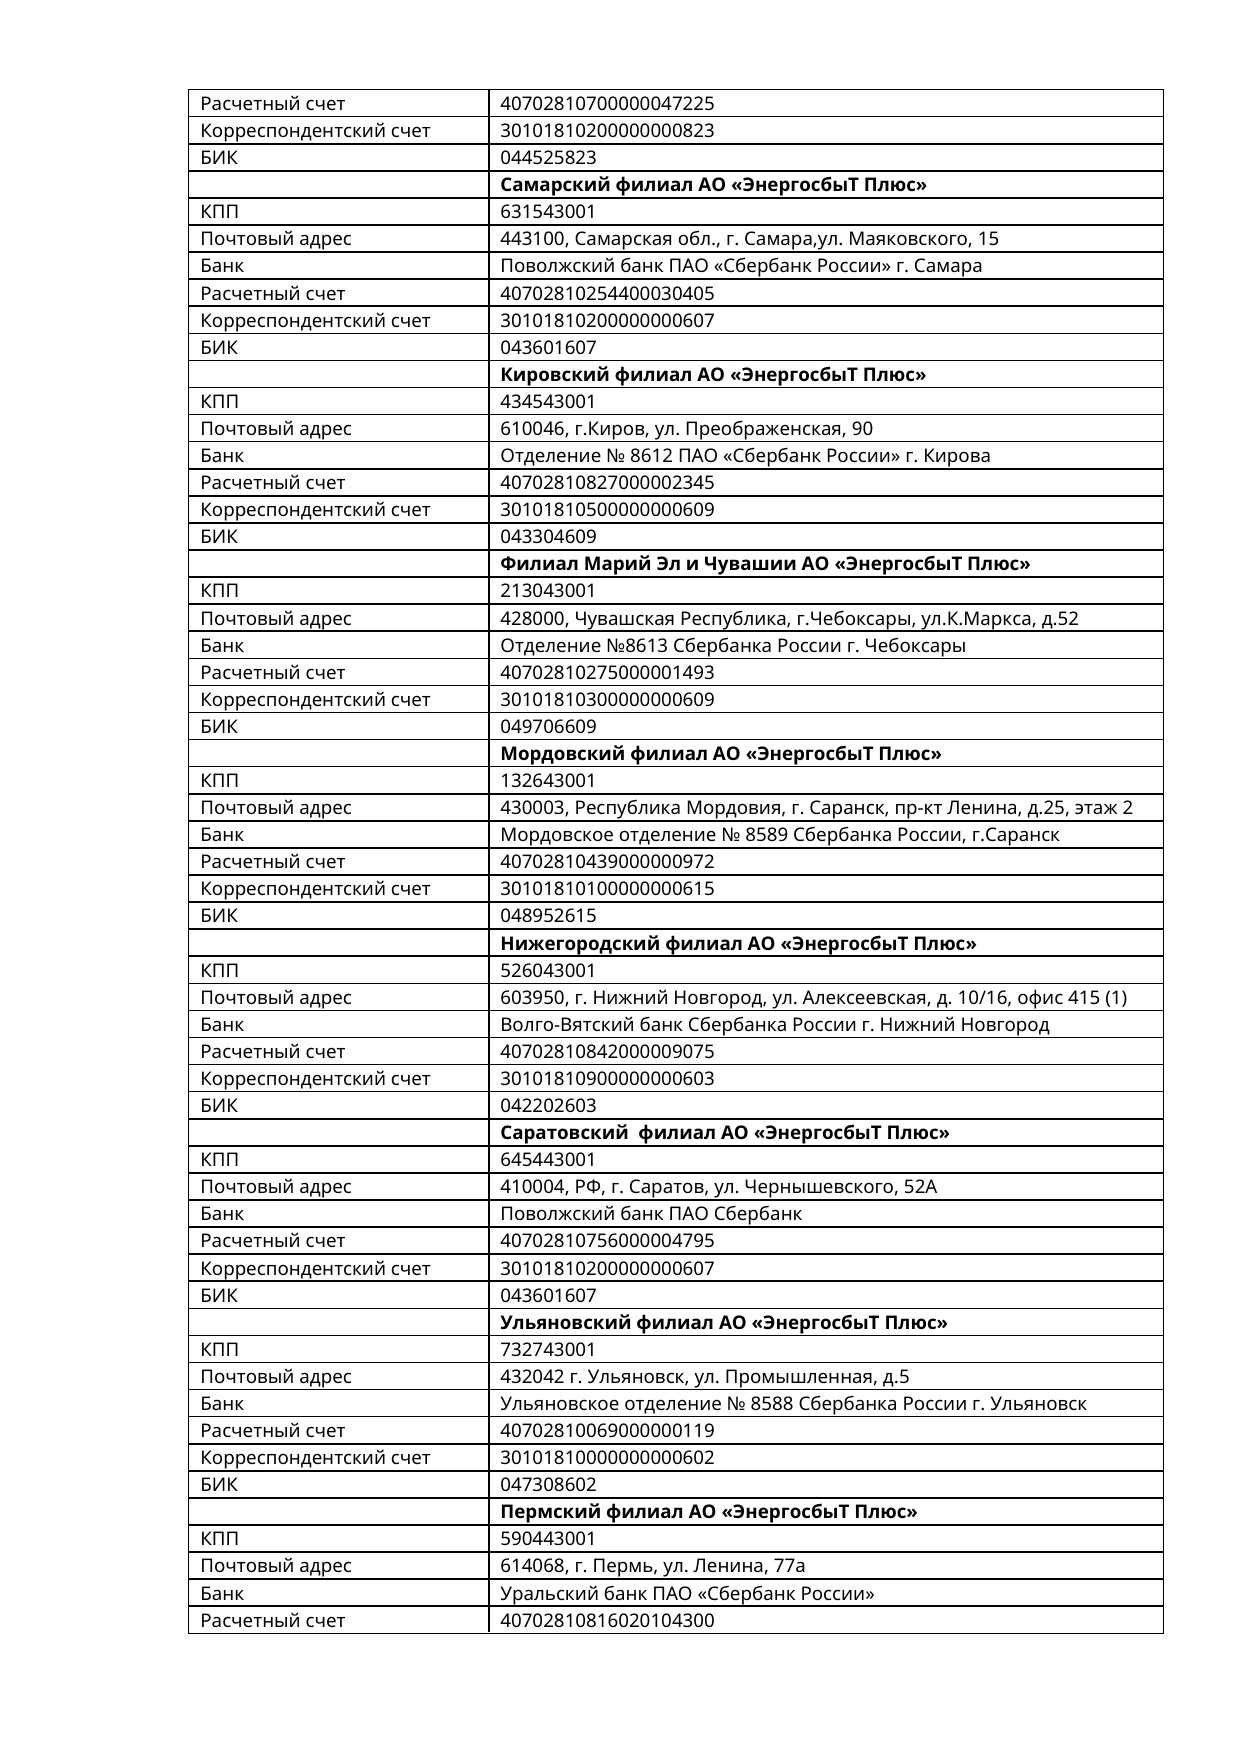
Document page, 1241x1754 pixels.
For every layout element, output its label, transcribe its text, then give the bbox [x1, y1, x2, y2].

table_cell Корреспондентский счет [189, 117, 488, 143]
table_cell Почтовый адрес [189, 1174, 488, 1199]
table_cell 428000, Чувашская Республика, г.Чебоксары, ул.К.Маркса, д.52 [490, 605, 1163, 630]
table_cell 30101810900000000603 [490, 1065, 1163, 1091]
table_cell Банк [189, 822, 488, 847]
table_cell Почтовый адрес [189, 605, 488, 630]
table_cell 047308602 [490, 1472, 1163, 1497]
table_cell Поволжский банк ПАО Сбербанк [490, 1201, 1163, 1226]
table_cell [189, 740, 488, 766]
table_cell 30101810000000000602 [490, 1445, 1163, 1470]
table_cell 049706609 [490, 713, 1163, 739]
table_cell [189, 1499, 488, 1524]
table_cell Расчетный счет [189, 849, 488, 874]
table_cell Расчетный счет [189, 90, 488, 116]
table_cell КПП [189, 957, 488, 982]
table_cell Ульяновский филиал АО «ЭнергосбыТ Плюс» [490, 1309, 1163, 1334]
table_cell КПП [189, 578, 488, 603]
table_cell Корреспондентский счет [189, 686, 488, 712]
table_cell КПП [189, 388, 488, 414]
table_cell 30101810500000000609 [490, 497, 1163, 522]
table_cell КПП [189, 1526, 488, 1551]
table_cell Банк [189, 1201, 488, 1226]
table_cell 40702810756000004795 [490, 1228, 1163, 1253]
table_cell БИК [189, 1472, 488, 1497]
table_cell 044525823 [490, 145, 1163, 170]
table_cell Расчетный счет [189, 280, 488, 305]
table_cell [189, 361, 488, 387]
table_cell Корреспондентский счет [189, 1445, 488, 1470]
table_cell 40702810827000002345 [490, 470, 1163, 495]
table_cell Корреспондентский счет [189, 1255, 488, 1280]
table_cell КПП [189, 1336, 488, 1362]
table_cell Расчетный счет [189, 1038, 488, 1064]
table_cell Волго-Вятский банк Сбербанка России г. Нижний Новгород [490, 1011, 1163, 1037]
table_cell [189, 551, 488, 576]
table_cell 132643001 [490, 767, 1163, 793]
table_cell 30101810200000000607 [490, 307, 1163, 332]
table_cell БИК [189, 524, 488, 549]
table_cell 043601607 [490, 1282, 1163, 1307]
table_cell 30101810100000000615 [490, 876, 1163, 901]
table_cell 732743001 [490, 1336, 1163, 1362]
table_cell Банк [189, 442, 488, 468]
table_cell 048952615 [490, 903, 1163, 928]
table_cell 40702810842000009075 [490, 1038, 1163, 1064]
table_cell КПП [189, 199, 488, 224]
table_cell Расчетный счет [189, 1228, 488, 1253]
table_cell Банк [189, 253, 488, 278]
table_cell 30101810300000000609 [490, 686, 1163, 712]
table_cell Расчетный счет [189, 1607, 488, 1632]
table_cell 40702810816020104300 [490, 1607, 1163, 1632]
table_cell Корреспондентский счет [189, 876, 488, 901]
table_cell Филиал Марий Эл и Чувашии АО «ЭнергосбыТ Плюс» [490, 551, 1163, 576]
table_cell Отделение № 8612 ПАО «Сбербанк России» г. Кирова [490, 442, 1163, 468]
table_cell [189, 172, 488, 197]
table_cell Банк [189, 632, 488, 657]
table_cell Самарский филиал АО «ЭнергосбыТ Плюс» [490, 172, 1163, 197]
table_cell 590443001 [490, 1526, 1163, 1551]
table_cell Банк [189, 1390, 488, 1416]
table_cell Почтовый адрес [189, 984, 488, 1009]
table_cell 443100, Самарская обл., г. Самара,ул. Маяковского, 15 [490, 226, 1163, 251]
table_cell Корреспондентский счет [189, 497, 488, 522]
table_cell Мордовский филиал АО «ЭнергосбыТ Плюс» [490, 740, 1163, 766]
table_cell 30101810200000000823 [490, 117, 1163, 143]
table_cell 40702810275000001493 [490, 659, 1163, 684]
table_cell 645443001 [490, 1147, 1163, 1172]
table_cell 40702810700000047225 [490, 90, 1163, 116]
table_cell 614068, г. Пермь, ул. Ленина, 77а [490, 1553, 1163, 1578]
table_cell Отделение №8613 Сбербанка России г. Чебоксары [490, 632, 1163, 657]
table_cell Нижегородский филиал АО «ЭнергосбыТ Плюс» [490, 930, 1163, 955]
table_cell [189, 930, 488, 955]
table_cell Корреспондентский счет [189, 307, 488, 332]
table_cell БИК [189, 334, 488, 359]
table_cell Мордовское отделение № 8589 Сбербанка России, г.Саранск [490, 822, 1163, 847]
table_cell Уральский банк ПАО «Сбербанк России» [490, 1580, 1163, 1605]
table_cell БИК [189, 145, 488, 170]
table_cell 410004, РФ, г. Саратов, ул. Чернышевского, 52А [490, 1174, 1163, 1199]
table_cell Почтовый адрес [189, 795, 488, 820]
table_cell 40702810254400030405 [490, 280, 1163, 305]
table_cell Расчетный счет [189, 470, 488, 495]
table_cell 042202603 [490, 1092, 1163, 1118]
table_cell 631543001 [490, 199, 1163, 224]
table_cell 432042 г. Ульяновск, ул. Промышленная, д.5 [490, 1363, 1163, 1389]
table_cell Расчетный счет [189, 659, 488, 684]
table_cell КПП [189, 1147, 488, 1172]
table_cell [189, 1120, 488, 1145]
table_cell Почтовый адрес [189, 1553, 488, 1578]
table_cell КПП [189, 767, 488, 793]
table_cell Почтовый адрес [189, 1363, 488, 1389]
table_cell [189, 1309, 488, 1334]
table_cell 434543001 [490, 388, 1163, 414]
table_cell Поволжский банк ПАО «Сбербанк России» г. Самара [490, 253, 1163, 278]
table_cell Банк [189, 1580, 488, 1605]
table_cell БИК [189, 1092, 488, 1118]
table_cell БИК [189, 903, 488, 928]
table_cell Банк [189, 1011, 488, 1037]
table_cell Почтовый адрес [189, 226, 488, 251]
table_cell Саратовский филиал АО «ЭнергосбыТ Плюс» [490, 1120, 1163, 1145]
table_cell Пермский филиал АО «ЭнергосбыТ Плюс» [490, 1499, 1163, 1524]
table_cell Ульяновское отделение № 8588 Сбербанка России г. Ульяновск [490, 1390, 1163, 1416]
table_cell 610046, г.Киров, ул. Преображенская, 90 [490, 415, 1163, 441]
table_cell Расчетный счет [189, 1417, 488, 1443]
table_cell 526043001 [490, 957, 1163, 982]
table_cell 213043001 [490, 578, 1163, 603]
table_cell 30101810200000000607 [490, 1255, 1163, 1280]
table_cell 603950, г. Нижний Новгород, ул. Алексеевская, д. 10/16, офис 415 (1) [490, 984, 1163, 1009]
table_cell БИК [189, 713, 488, 739]
table_cell 40702810069000000119 [490, 1417, 1163, 1443]
table_cell 043304609 [490, 524, 1163, 549]
table_cell Кировский филиал АО «ЭнергосбыТ Плюс» [490, 361, 1163, 387]
table_cell Почтовый адрес [189, 415, 488, 441]
table_cell 043601607 [490, 334, 1163, 359]
table_cell 430003, Республика Мордовия, г. Саранск, пр-кт Ленина, д.25, этаж 2 [490, 795, 1163, 820]
table_cell 40702810439000000972 [490, 849, 1163, 874]
table_cell БИК [189, 1282, 488, 1307]
table_cell Корреспондентский счет [189, 1065, 488, 1091]
